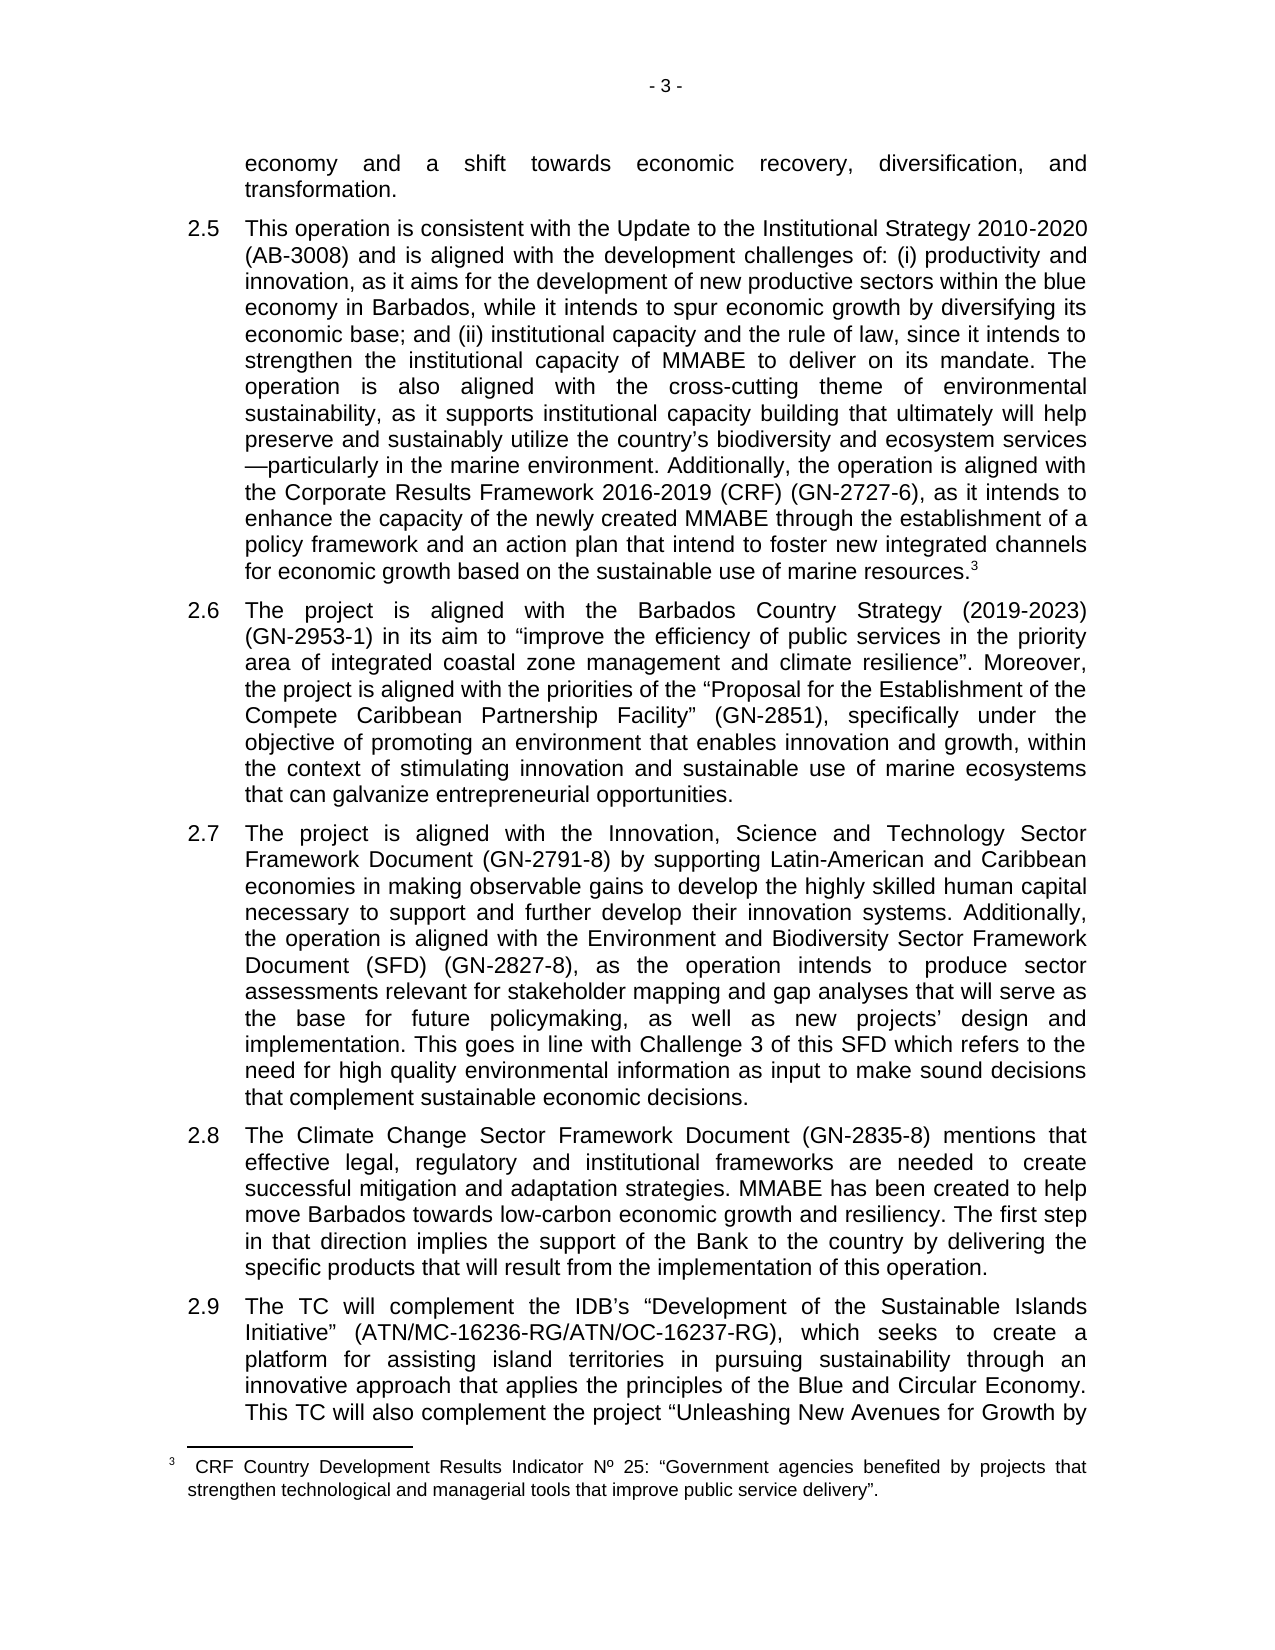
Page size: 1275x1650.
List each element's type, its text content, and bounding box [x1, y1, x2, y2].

list The project is aligned with the Innovation, Science and Technology Sector Framework Document (GN-2791-8) by supporting Latin-American and Caribbean economies in making observable gains to develop the highly skilled human capital necessary to support and further develop their innovation systems. Additionally, the operation is aligned with the Environment and Biodiversity Sector Framework Document (SFD) (GN-2827-8), as the operation intends to produce sector assessments relevant for stakeholder mapping and gap analyses that will serve as the base for future policymaking, as well as new projects’ design and implementation. This goes in line with Challenge 3 of this SFD which refers to the need for high quality environmental information as input to make sound decisions that complement sustainable economic decisions. [187, 820, 1087, 1110]
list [187, 150, 1087, 203]
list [187, 1293, 1087, 1425]
list The project is aligned with the Barbados Country Strategy (2019-2023) (GN-2953-1) in its aim to “improve the efficiency of public services in the priority area of integrated coastal zone management and climate resilience”. Moreover, the project is aligned with the priorities of the “Proposal for the Establishment of the Compete Caribbean Partnership Facility” (GN-2851), specifically under the objective of promoting an environment that enables innovation and growth, within the context of stimulating innovation and sustainable use of marine ecosystems that can galvanize entrepreneurial opportunities. [187, 597, 1087, 807]
list The Climate Change Sector Framework Document (GN-2835-8) mentions that effective legal, regulatory and institutional frameworks are needed to create successful mitigation and adaptation strategies. MMABE has been created to help move Barbados towards low-carbon economic growth and resiliency. The first step in that direction implies the support of the Bank to the country by delivering the specific products that will result from the implementation of this operation. [187, 1122, 1087, 1281]
list This operation is consistent with the Update to the Institutional Strategy 2010-2020 (AB-3008) and is aligned with the development challenges of: (i) productivity and innovation, as it aims for the development of new productive sectors within the blue economy in Barbados, while it intends to spur economic growth by diversifying its economic base; and (ii) institutional capacity and the rule of law, since it intends to strengthen the institutional capacity of MMABE to deliver on its mandate. The operation is also aligned with the cross-cutting theme of environmental sustainability, as it supports institutional capacity building that ultimately will help preserve and sustainably utilize the country’s biodiversity and ecosystem services —particularly in the marine environment. Additionally, the operation is aligned with the Corporate Results Framework 2016-2019 (CRF) (GN-2727-6), as it intends to enhance the capacity of the newly created MMABE through the establishment of a policy framework and an action plan that intend to foster new integrated channels for economic growth based on the sustainable use of marine resources. [187, 215, 1087, 584]
